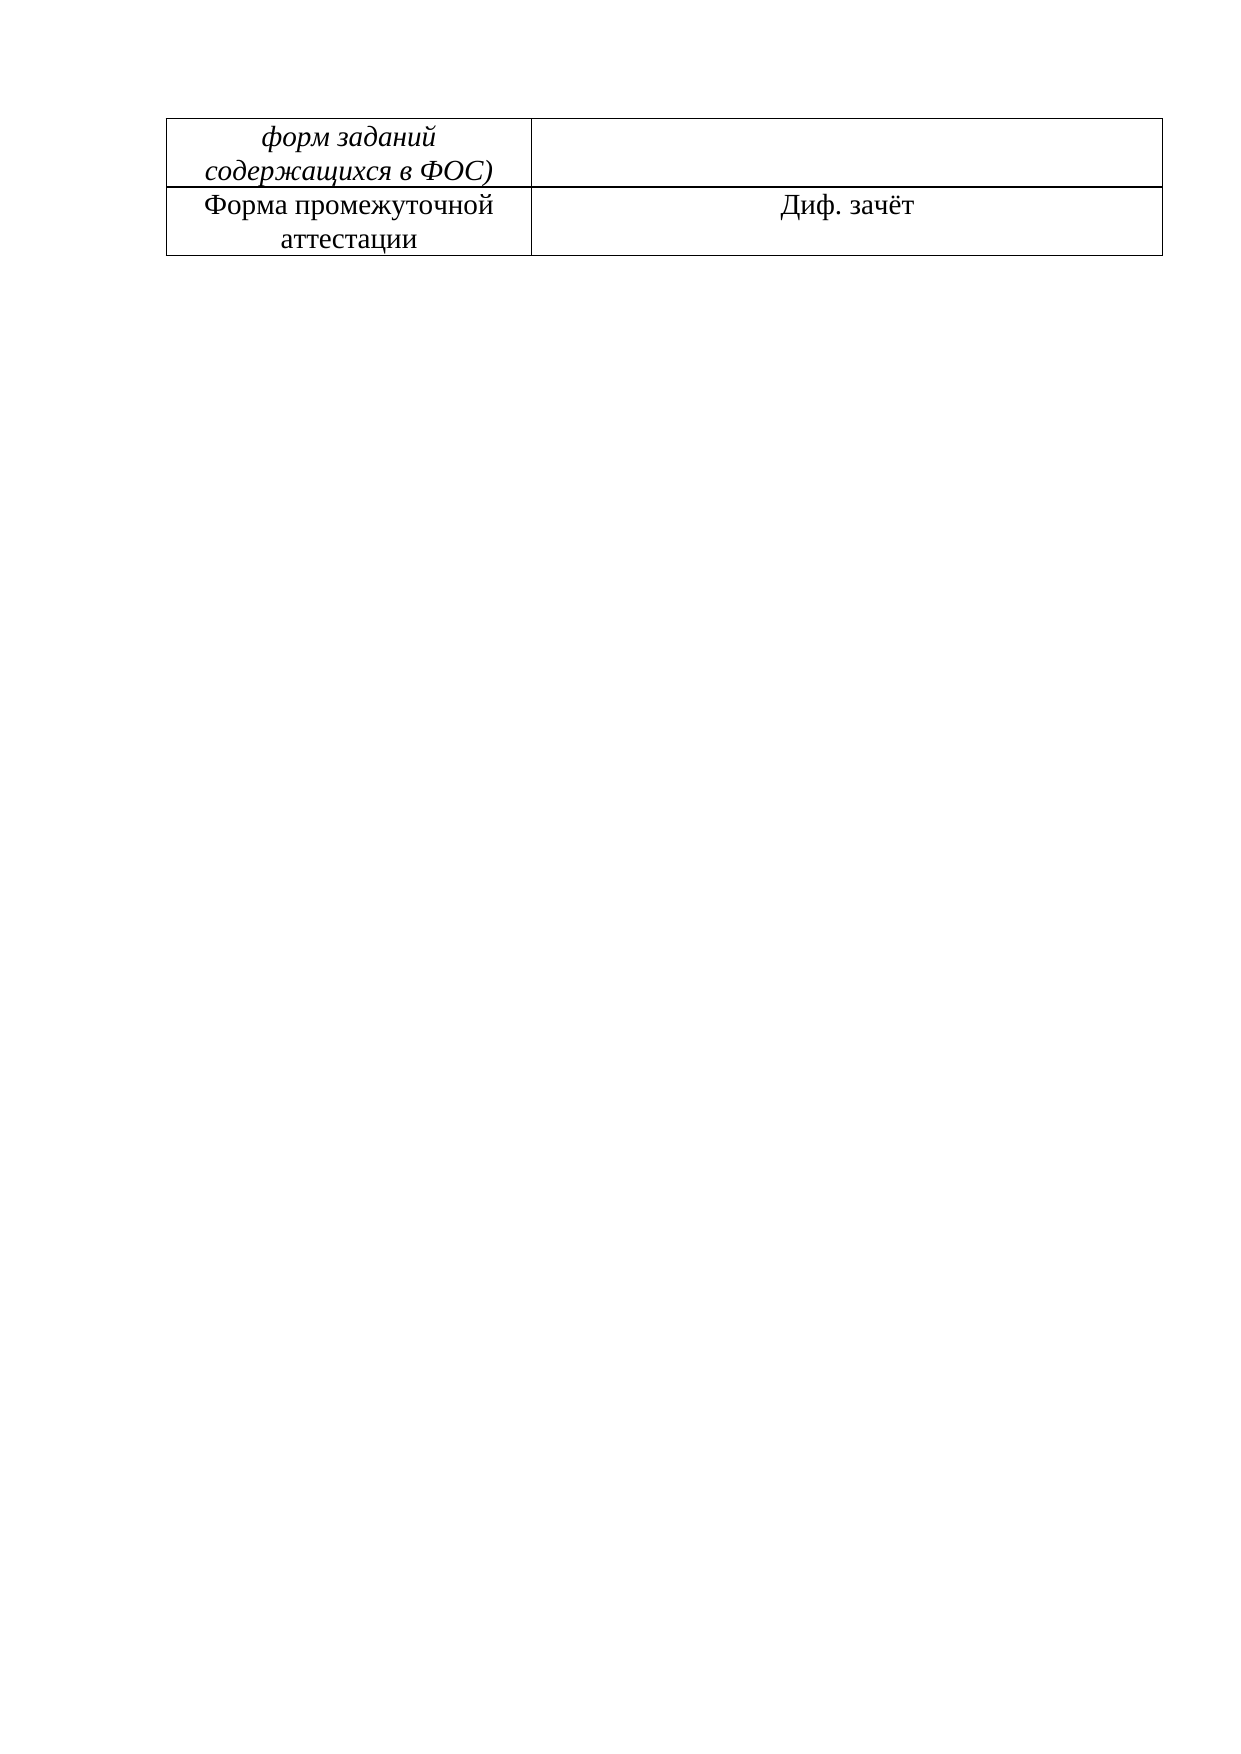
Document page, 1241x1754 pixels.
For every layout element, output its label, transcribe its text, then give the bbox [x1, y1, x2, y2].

table_cell Форма промежуточной аттестации [167, 188, 531, 254]
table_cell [532, 119, 1162, 186]
table_cell Диф. зачёт [532, 188, 1162, 254]
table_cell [167, 119, 531, 186]
